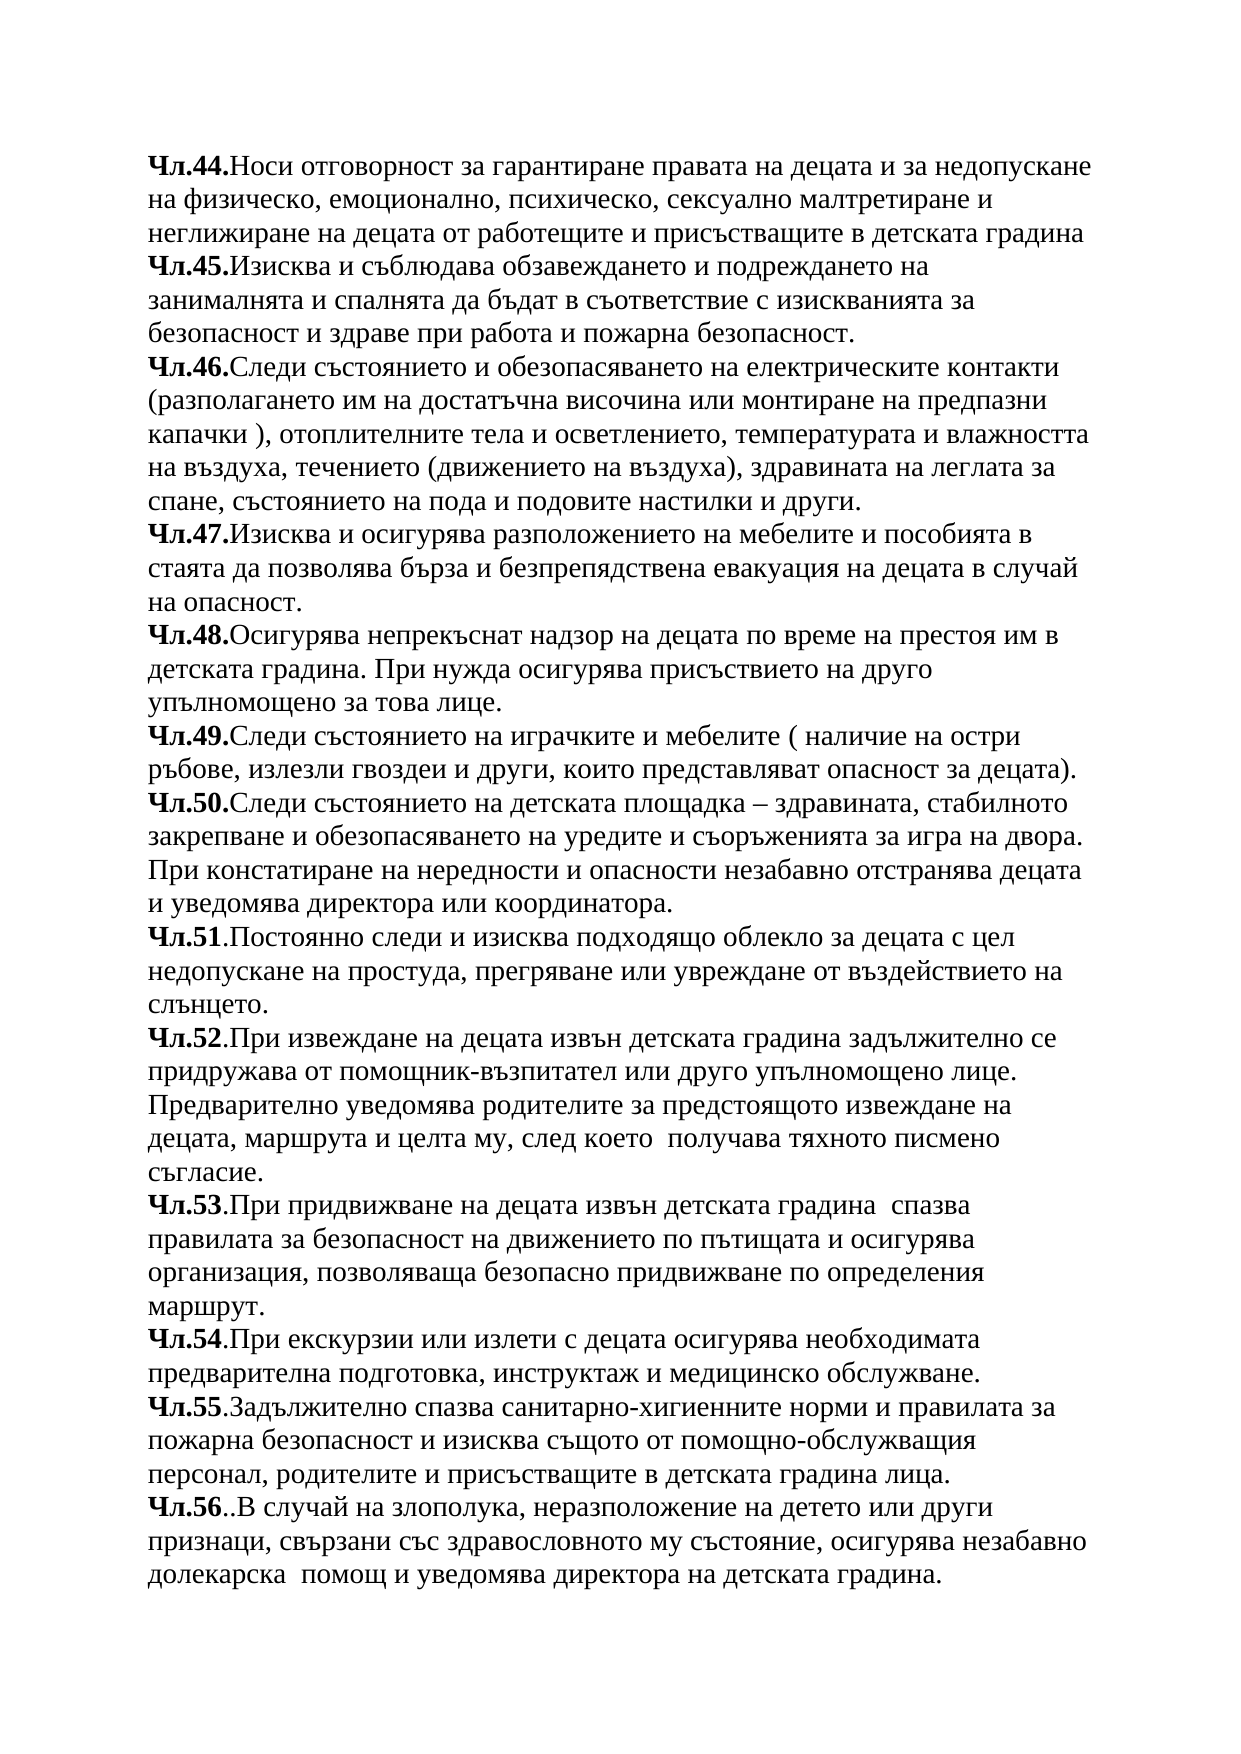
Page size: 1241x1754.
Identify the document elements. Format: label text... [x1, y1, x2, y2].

text Чл.46.Следи състоянието и обезопасяването на електрическите контакти (разполагането им на достатъчна височина или монтиране на предпазни капачки ), отоплителните тела и осветлението, температурата и влажността на въздуха, течението (движението на въздуха), здравината на леглата за спане, състоянието на пода и подовите настилки и други. [148, 349, 1093, 517]
text Чл.44.Носи отговорност за гарантиране правата на децата и за недопускане на физическо, емоционално, психическо, сексуално малтретиране и неглижиране на децата от работещите и присъстващите в детската градина [148, 148, 1093, 248]
text Чл.54.При екскурзии или излети с децата осигурява необходимата предварителна подготовка, инструктаж и медицинско обслужване. [148, 1322, 1093, 1389]
text Чл.45.Изисква и съблюдава обзавеждането и подреждането на занималнята и спалнята да бъдат в съответствие с изискванията за безопасност и здраве при работа и пожарна безопасност. [148, 248, 1093, 349]
text Чл.48.Осигурява непрекъснат надзор на децата по време на престоя им в детската градина. При нужда осигурява присъствието на друго упълномощено за това лице. [148, 617, 1093, 718]
text Чл.47.Изисква и осигурява разположението на мебелите и пособията в стаята да позволява бърза и безпрепядствена евакуация на децата в случай на опасност. [148, 517, 1093, 617]
text Чл.53.При придвижване на децата извън детската градина спазва правилата за безопасност на движението по пътищата и осигурява организация, позволяваща безопасно придвижване по определения маршрут. [148, 1187, 1093, 1322]
text Чл.55.Задължително спазва санитарно-хигиенните норми и правилата за пожарна безопасност и изисква същото от помощно-обслужващия персонал, родителите и присъстващите в детската градина лица. [148, 1389, 1093, 1489]
text Чл.49.Следи състоянието на играчките и мебелите ( наличие на остри ръбове, излезли гвоздеи и други, които представляват опасност за децата). [148, 718, 1093, 785]
text Чл.50.Следи състоянието на детската площадка – здравината, стабилното закрепване и обезопасяването на уредите и съоръженията за игра на двора. При констатиране на нередности и опасности незабавно отстранява децата и уведомява директора или координатора. [148, 785, 1093, 919]
text Чл.56..В случай на злополука, неразположение на детето или други признаци, свързани със здравословното му състояние, осигурява незабавно долекарска помощ и уведомява директора на детската градина. [148, 1489, 1093, 1590]
text Чл.52.При извеждане на децата извън детската градина задължително се придружава от помощник-възпитател или друго упълномощено лице. Предварително уведомява родителите за предстоящото извеждане на децата, маршрута и целта му, след което получава тяхното писмено съгласие. [148, 1020, 1093, 1187]
text Чл.51.Постоянно следи и изисква подходящо облекло за децата с цел недопускане на простуда, прегряване или увреждане от въздействието на слънцето. [148, 919, 1093, 1020]
